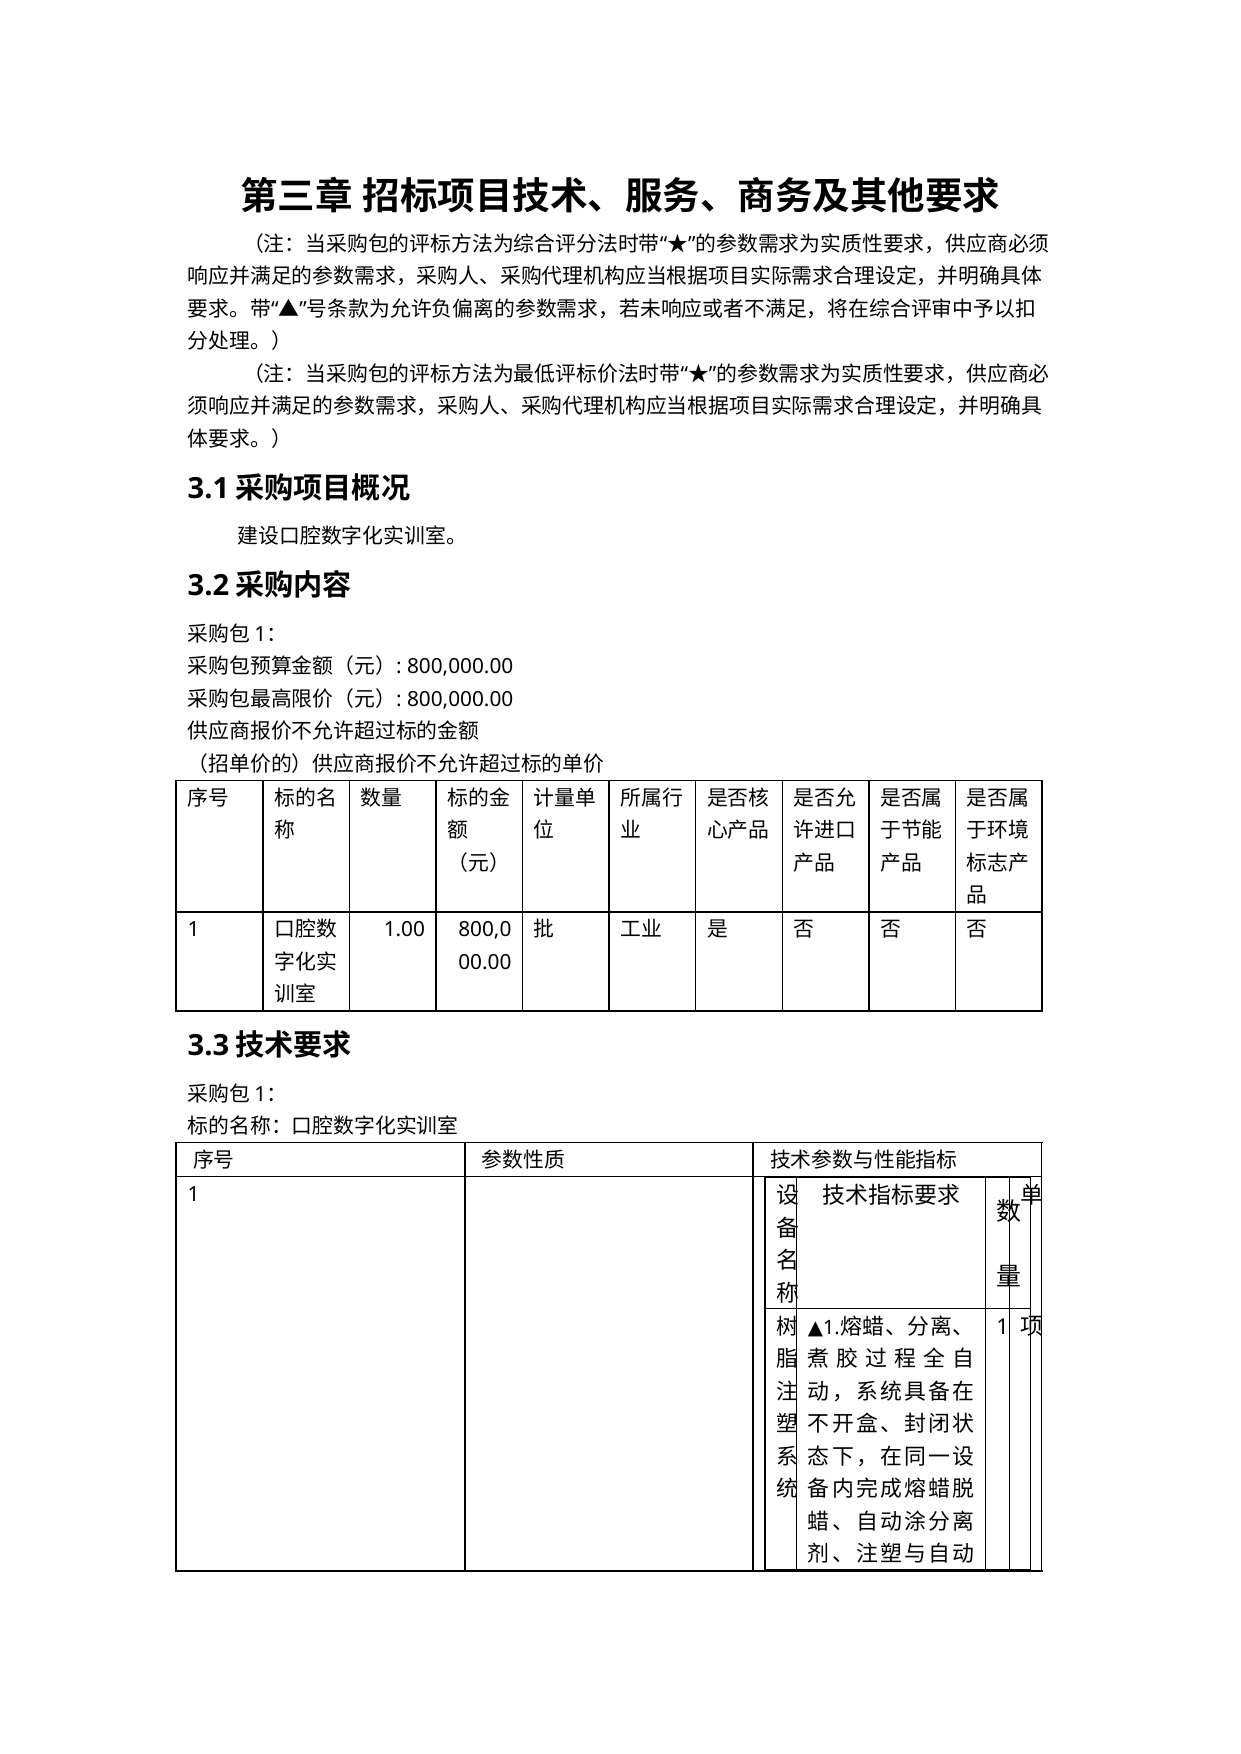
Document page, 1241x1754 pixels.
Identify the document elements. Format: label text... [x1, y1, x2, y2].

table_header 是否属于环境标志产品 [956, 781, 1041, 911]
table_cell [797, 1309, 985, 1569]
text （注：当采购包的评标方法为最低评标价法时带“★”的参数需求为实质性要求，供应商必须响应并满足的参数需求，采购人、采购代理机构应当根据项目实际需求合理设定，并明确具体要求。） [187, 357, 1053, 454]
table_header 所属行业 [610, 781, 695, 911]
table_cell [1031, 1317, 1041, 1570]
table_header 序号 [177, 781, 262, 911]
text 建设口腔数字化实训室。 [187, 519, 1053, 552]
table_cell [1010, 1309, 1030, 1569]
text 采购包最高限价（元）: 800,000.00 [187, 682, 1053, 714]
text （招单价的）供应商报价不允许超过标的单价 [187, 747, 1053, 779]
table_header 是否允许进口产品 [783, 781, 868, 911]
table_header 是否属于节能产品 [870, 781, 955, 911]
table_cell 1 [177, 913, 262, 1010]
table_cell 800,000.00 [437, 913, 522, 1010]
table_cell [466, 1177, 752, 1570]
table_cell [766, 1309, 796, 1569]
table_cell 工业 [610, 913, 695, 1010]
text 采购包1： [187, 617, 1053, 649]
table_header 计量单位 [523, 781, 608, 911]
table_header 技术参数与性能指标 [754, 1143, 1041, 1176]
table_cell [986, 1178, 1009, 1308]
table_cell [754, 1177, 764, 1570]
table_cell [1031, 1201, 1041, 1316]
table_header 是否核心产品 [696, 781, 782, 911]
text 3.3技术要求 [187, 1012, 1053, 1077]
text 采购包1： [187, 1077, 1053, 1109]
text 标的名称：口腔数字化实训室 [187, 1109, 1053, 1142]
table_header 数量 [350, 781, 435, 911]
text （注：当采购包的评标方法为综合评分法时带“★”的参数需求为实质性要求，供应商必须响应并满足的参数需求，采购人、采购代理机构应当根据项目实际需求合理设定，并明确具体要求。带“▲”号条款为允许负偏离的参数需求，若未响应或者不满足，将在综合评审中予以扣分处理。） [187, 227, 1053, 357]
table_header 参数性质 [466, 1143, 752, 1176]
text 3.1采购项目概况 [187, 454, 1053, 519]
table_header 序号 [177, 1143, 464, 1176]
text 采购包预算金额（元）: 800,000.00 [187, 649, 1053, 682]
table_header 标的金额 （元） [437, 781, 522, 911]
table_cell [766, 1178, 796, 1308]
text 3.2采购内容 [187, 552, 1053, 617]
text 供应商报价不允许超过标的金额 [187, 714, 1053, 747]
table_cell [1031, 1177, 1041, 1199]
table_cell [797, 1178, 985, 1308]
table_cell 否 [783, 913, 868, 1010]
table_cell 口腔数字化实训室 [264, 913, 349, 1010]
table_cell 否 [870, 913, 955, 1010]
text 第三章 招标项目技术、服务、商务及其他要求 [187, 162, 1053, 227]
table_cell [986, 1309, 1009, 1569]
table_header 标的名称 [264, 781, 349, 911]
table_cell 1.00 [350, 913, 435, 1010]
table_cell [1010, 1178, 1030, 1308]
table_cell 否 [956, 913, 1041, 1010]
table_cell 1 [177, 1177, 464, 1570]
table_cell 批 [523, 913, 608, 1010]
table_cell 是 [696, 913, 782, 1010]
